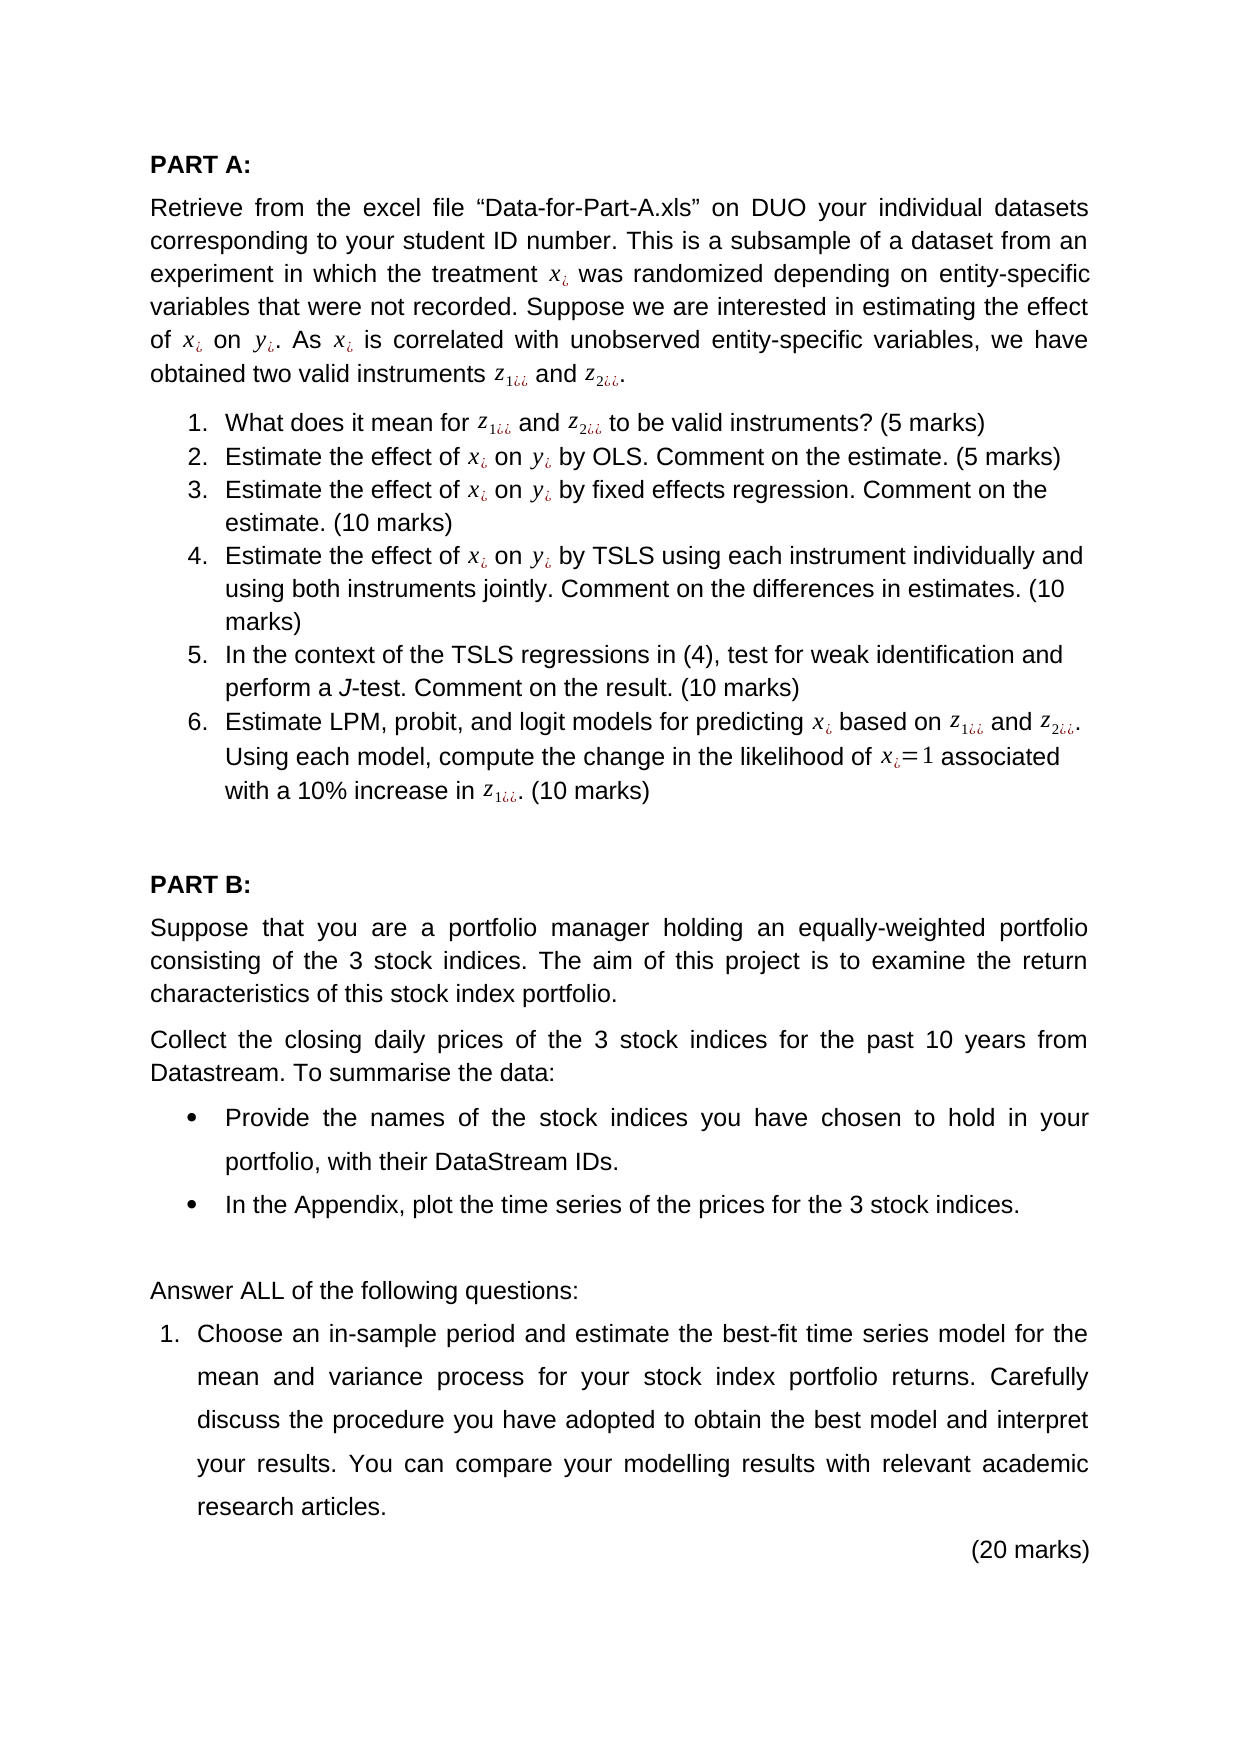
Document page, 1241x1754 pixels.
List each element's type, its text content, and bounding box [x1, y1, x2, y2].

text Answer ALL of the following questions: [150, 1276, 1090, 1305]
list Choose an in-sample period and estimate the best-fit time series model for the mean and variance process for your stock index portfolio returns. Carefully discuss the procedure you have adopted to obtain the best model and interpret your results. You can compare your modelling results with relevant academic research articles. [159, 1319, 1090, 1521]
text Collect the closing daily prices of the 3 stock indices for the past 10 years from Datastream. To summarise the data: [150, 1025, 1090, 1087]
list Provide the names of the stock indices you have chosen to hold in your portfolio, with their DataStream IDs. [187, 1103, 1090, 1175]
list Estimate the effect of on by OLS. Comment on the estimate. (5 marks) [187, 442, 1090, 471]
list Estimate the effect of on by fixed effects regression. Comment on the estimate. (10 marks) [187, 475, 1090, 537]
text PART A: [150, 150, 1090, 179]
list What does it mean for and to be valid instruments? (5 marks) [187, 406, 1090, 438]
list Estimate the effect of on by TSLS using each instrument individually and using both instruments jointly. Comment on the differences in estimates. (10 marks) [187, 541, 1090, 636]
text Suppose that you are a portfolio manager holding an equally-weighted portfolio consisting of the 3 stock indices. The aim of this project is to examine the return characteristics of this stock index portfolio. [150, 913, 1090, 1008]
list In the Appendix, plot the time series of the prices for the 3 stock indices. [187, 1190, 1090, 1219]
text PART B: [150, 870, 1090, 899]
list Estimate LPM, probit, and logit models for predicting based on and . Using each model, compute the change in the likelihood of associated with a 10% increase in . (10 marks) [187, 706, 1090, 806]
list (20 marks) [197, 1535, 1090, 1564]
list In the context of the TSLS regressions in (4), test for weak identification and perform a J-test. Comment on the result. (10 marks) [187, 640, 1090, 702]
text Retrieve from the excel file “Data-for-Part-A.xls” on DUO your individual datasets corresponding to your student ID number. This is a subsample of a dataset from an experiment in which the treatment was randomized depending on entity-specific variables that were not recorded. Suppose we are interested in estimating the effect of on . As is correlated with unobserved entity-specific variables, we have obtained two valid instruments and . [150, 193, 1090, 389]
